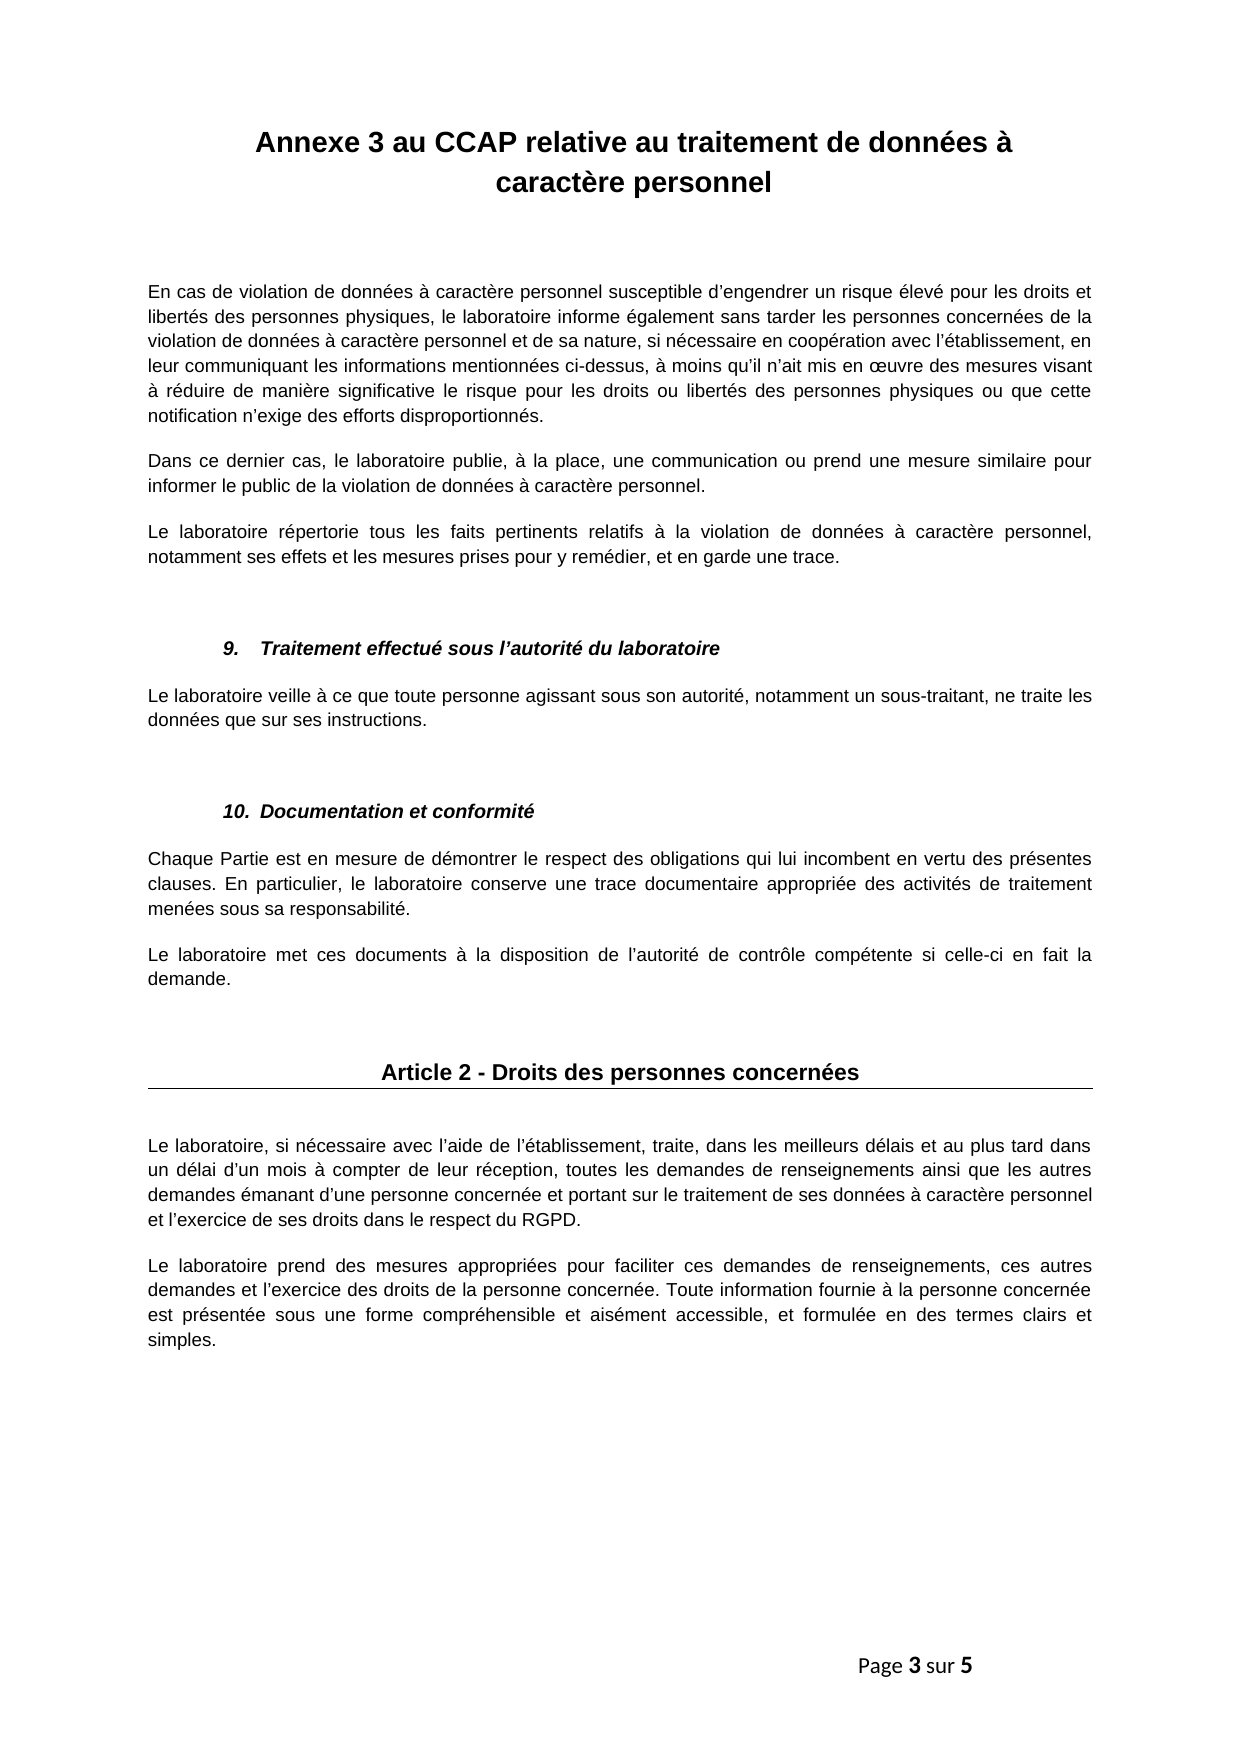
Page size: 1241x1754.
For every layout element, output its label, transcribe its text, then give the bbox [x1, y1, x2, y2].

text Le laboratoire veille à ce que toute personne agissant sous son autorité, notamment un sous-traitant, ne traite les données que sur ses instructions. [148, 684, 1093, 731]
text Le laboratoire répertorie tous les faits pertinents relatifs à la violation de données à caractère personnel, notamment ses effets et les mesures prises pour y remédier, et en garde une trace. [148, 521, 1093, 567]
text Dans ce dernier cas, le laboratoire publie, à la place, une communication ou prend une mesure similaire pour informer le public de la violation de données à caractère personnel. [148, 450, 1093, 497]
text Le laboratoire prend des mesures appropriées pour faciliter ces demandes de renseignements, ces autres demandes et l’exercice des droits de la personne concernée. Toute information fournie à la personne concernée est présentée sous une forme compréhensible et aisément accessible, et formulée en des termes clairs et simples. [148, 1254, 1093, 1350]
text Article 2 - Droits des personnes concernées [148, 1059, 1093, 1088]
text Chaque Partie est en mesure de démontrer le respect des obligations qui lui incombent en vertu des présentes clauses. En particulier, le laboratoire conserve une trace documentaire appropriée des activités de traitement menées sous sa responsabilité. [148, 848, 1093, 919]
list Documentation et conformité [223, 800, 1093, 823]
text En cas de violation de données à caractère personnel susceptible d’engendrer un risque élevé pour les droits et libertés des personnes physiques, le laboratoire informe également sans tarder les personnes concernées de la violation de données à caractère personnel et de sa nature, si nécessaire en coopération avec l’établissement, en leur communiquant les informations mentionnées ci-dessus, à moins qu’il n’ait mis en œuvre des mesures visant à réduire de manière significative le risque pour les droits ou libertés des personnes physiques ou que cette notification n’exige des efforts disproportionnés. [148, 281, 1093, 426]
text Le laboratoire, si nécessaire avec l’aide de l’établissement, traite, dans les meilleurs délais et au plus tard dans un délai d’un mois à compter de leur réception, toutes les demandes de renseignements ainsi que les autres demandes émanant d’une personne concernée et portant sur le traitement de ses données à caractère personnel et l’exercice de ses droits dans le respect du RGPD. [148, 1134, 1093, 1230]
text Le laboratoire met ces documents à la disposition de l’autorité de contrôle compétente si celle-ci en fait la demande. [148, 943, 1093, 990]
list Traitement effectué sous l’autorité du laboratoire [223, 637, 1093, 659]
